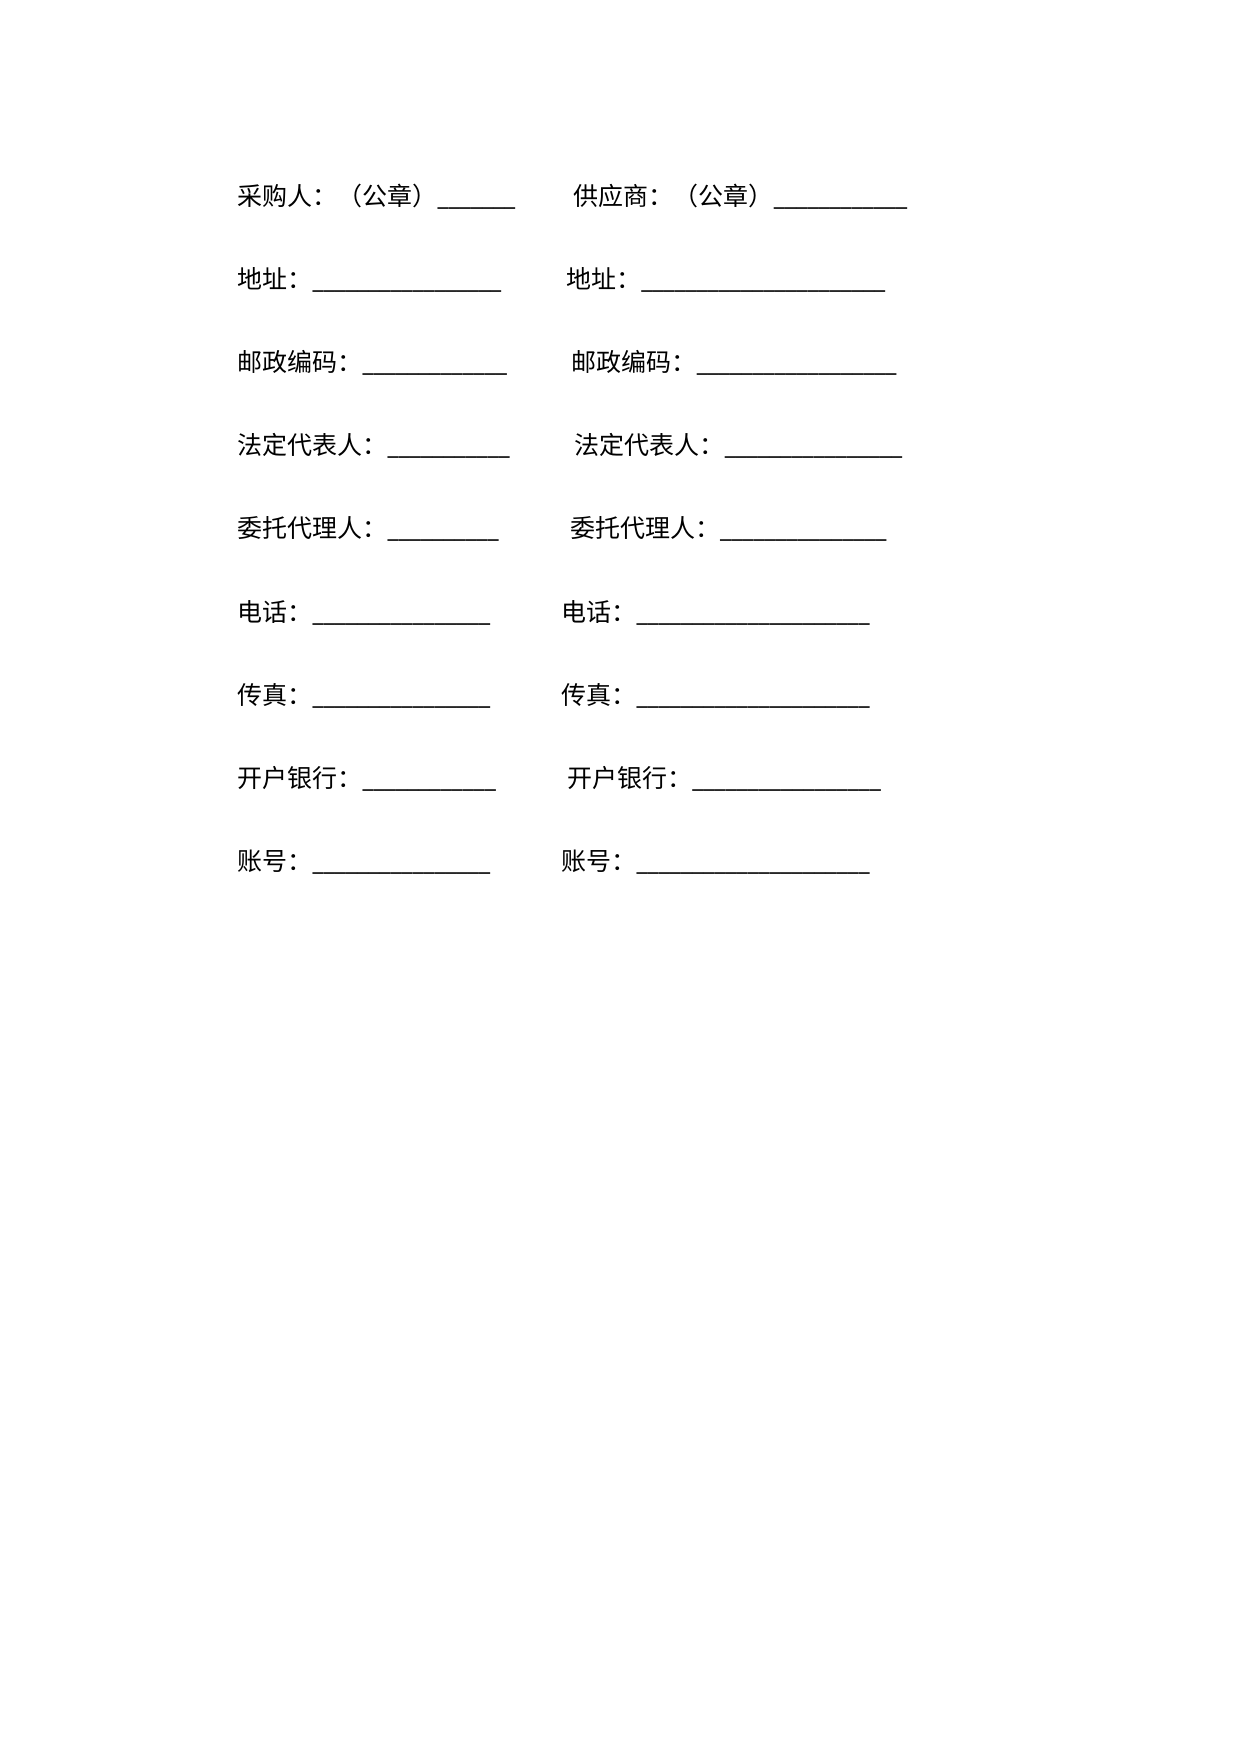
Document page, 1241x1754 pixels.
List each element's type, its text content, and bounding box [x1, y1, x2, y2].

text 开户银行：____________ 开户银行：_________________ [187, 744, 1053, 809]
text 电话：________________ 电话：_____________________ [187, 578, 1053, 643]
text 账号：________________ 账号：_____________________ [187, 827, 1053, 892]
text 传真：________________ 传真：_____________________ [187, 661, 1053, 726]
text 邮政编码：_____________ 邮政编码：__________________ [187, 328, 1053, 393]
text 委托代理人：__________ 委托代理人：_______________ [187, 494, 1053, 559]
text 法定代表人：___________ 法定代表人：________________ [187, 411, 1053, 476]
text 地址：_________________ 地址：______________________ [187, 245, 1053, 310]
text 采购人：（公章）_______ 供应商：（公章）____________ [187, 162, 1053, 227]
